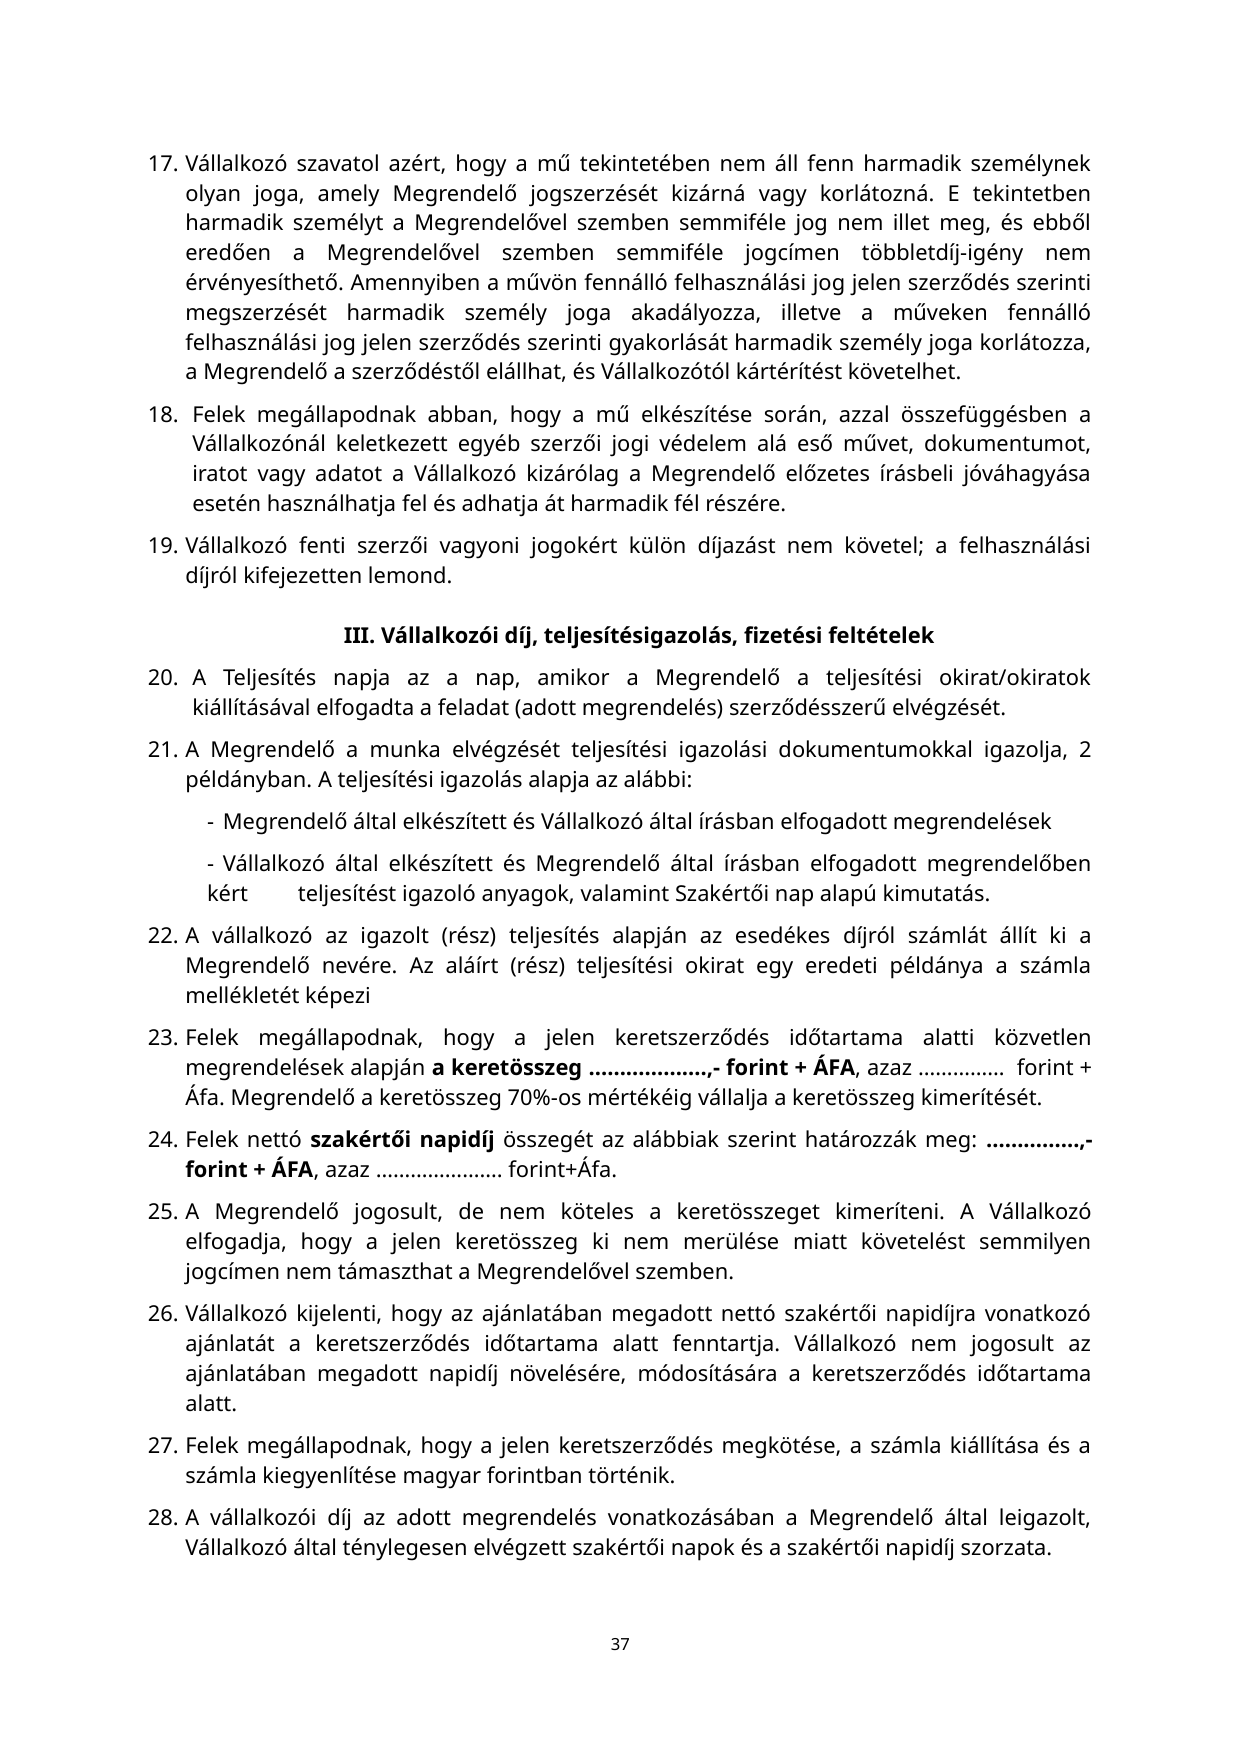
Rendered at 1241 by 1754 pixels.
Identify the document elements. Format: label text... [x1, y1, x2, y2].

list Felek megállapodnak, hogy a jelen keretszerződés időtartama alatti közvetlen megrendelések alapján a keretösszeg ……………….,- forint + ÁFA, azaz …………… forint + Áfa. Megrendelő a keretösszeg 70%-os mértékéig vállalja a keretösszeg kimerítését. [148, 1022, 1093, 1112]
list A Megrendelő a munka elvégzését teljesítési igazolási dokumentumokkal igazolja, 2 példányban. A teljesítési igazolás alapja az alábbi: [148, 734, 1093, 793]
text - Megrendelő által elkészített és Vállalkozó által írásban elfogadott megrendelések [177, 806, 1093, 836]
list Vállalkozó szavatol azért, hogy a mű tekintetében nem áll fenn harmadik személynek olyan joga, amely Megrendelő jogszerzését kizárná vagy korlátozná. E tekintetben harmadik személyt a Megrendelővel szemben semmiféle jog nem illet meg, és ebből eredően a Megrendelővel szemben semmiféle jogcímen többletdíj-igény nem érvényesíthető. Amennyiben a művön fennálló felhasználási jog jelen szerződés szerinti megszerzését harmadik személy joga akadályozza, illetve a műveken fennálló felhasználási jog jelen szerződés szerinti gyakorlását harmadik személy joga korlátozza, a Megrendelő a szerződéstől elállhat, és Vállalkozótól kártérítést követelhet. [148, 148, 1092, 386]
text - Vállalkozó által elkészített és Megrendelő által írásban elfogadott megrendelőben kért teljesítést igazoló anyagok, valamint Szakértői nap alapú kimutatás. [177, 848, 1093, 908]
list A Megrendelő jogosult, de nem köteles a keretösszeget kimeríteni. A Vállalkozó elfogadja, hogy a jelen keretösszeg ki nem merülése miatt követelést semmilyen jogcímen nem támaszthat a Megrendelővel szemben. [148, 1196, 1092, 1286]
list III. Vállalkozói díj, teljesítésigazolás, fizetési feltételek [185, 619, 1092, 649]
list Felek nettó szakértői napidíj összegét az alábbiak szerint határozzák meg: ……………,- forint + ÁFA, azaz …………………. forint+Áfa. [148, 1124, 1093, 1184]
list A vállalkozó az igazolt (rész) teljesítés alapján az esedékes díjról számlát állít ki a Megrendelő nevére. Az aláírt (rész) teljesítési okirat egy eredeti példánya a számla mellékletét képezi [148, 920, 1093, 1010]
list A Teljesítés napja az a nap, amikor a Megrendelő a teljesítési okirat/okiratok kiállításával elfogadta a feladat (adott megrendelés) szerződésszerű elvégzését. [148, 662, 1092, 721]
list Felek megállapodnak abban, hogy a mű elkészítése során, azzal összefüggésben a Vállalkozónál keletkezett egyéb szerzői jogi védelem alá eső művet, dokumentumot, iratot vagy adatot a Vállalkozó kizárólag a Megrendelő előzetes írásbeli jóváhagyása esetén használhatja fel és adhatja át harmadik fél részére. [148, 398, 1092, 518]
list Vállalkozó fenti szerzői vagyoni jogokért külön díjazást nem követel; a felhasználási díjról kifejezetten lemond. [148, 530, 1092, 590]
list A vállalkozói díj az adott megrendelés vonatkozásában a Megrendelő által leigazolt, Vállalkozó által ténylegesen elvégzett szakértői napok és a szakértői napidíj szorzata. [148, 1502, 1092, 1561]
list Felek megállapodnak, hogy a jelen keretszerződés megkötése, a számla kiállítása és a számla kiegyenlítése magyar forintban történik. [148, 1430, 1092, 1489]
list Vállalkozó kijelenti, hogy az ajánlatában megadott nettó szakértői napidíjra vonatkozó ajánlatát a keretszerződés időtartama alatt fenntartja. Vállalkozó nem jogosult az ajánlatában megadott napidíj növelésére, módosítására a keretszerződés időtartama alatt. [148, 1298, 1092, 1417]
